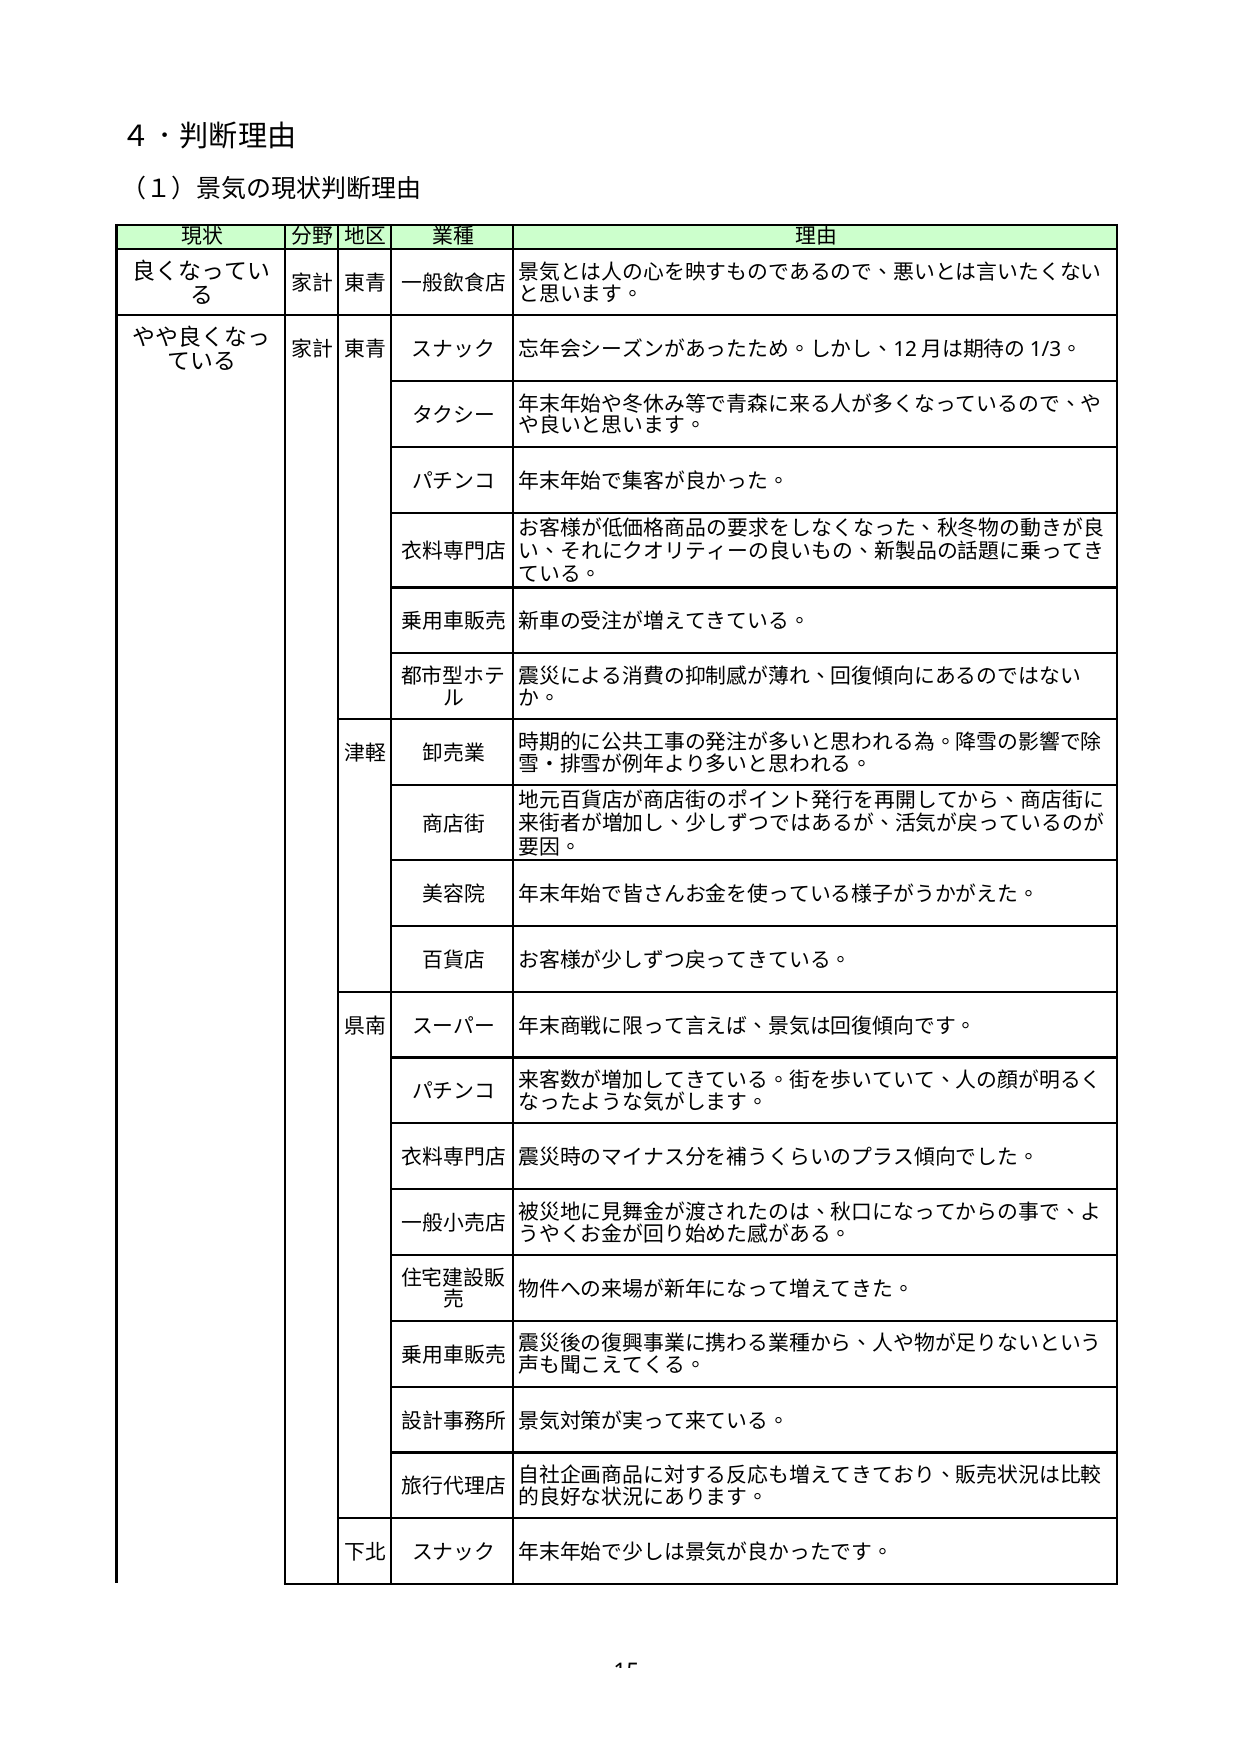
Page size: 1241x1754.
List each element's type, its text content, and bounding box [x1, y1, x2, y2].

table_cell スナック [392, 1519, 512, 1583]
table_header 理由 [514, 226, 1116, 248]
table_cell 家計 [286, 316, 337, 1583]
table_cell 新車の受注が増えてきている。 [514, 589, 1116, 652]
table_cell 良くなっている [118, 250, 284, 314]
table_cell 来客数が増加してきている。街を歩いていて、人の顔が明るくなったような気がします。 [514, 1059, 1116, 1122]
table_cell 下北 [339, 1519, 390, 1583]
table_cell 乗用車販売 [392, 1322, 512, 1386]
table_header 分野 [286, 226, 337, 248]
table_cell 衣料専門店 [392, 1124, 512, 1188]
table_cell スーパー [392, 993, 512, 1056]
table_cell 年末年始で皆さんお金を使っている様子がうかがえた。 [514, 861, 1116, 925]
table_cell 年末商戦に限って言えば、景気は回復傾向です。 [514, 993, 1116, 1056]
table_cell スナック [392, 316, 512, 380]
table_cell 自社企画商品に対する反応も増えてきており、販売状況は比較的良好な状況にあります。 [514, 1454, 1116, 1517]
subtitle ４．判断理由 [121, 115, 1134, 154]
table_cell 旅行代理店 [392, 1454, 512, 1517]
table_cell 年末年始や冬休み等で青森に来る人が多くなっているので、やや良いと思います。 [514, 382, 1116, 446]
table_cell 地元百貨店が商店街のポイント発行を再開してから、商店街に来街者が増加し、少しずつではあるが、活気が戻っているのが要因。 [514, 786, 1116, 859]
table_cell 衣料専門店 [392, 514, 512, 586]
table_cell 津軽 [339, 720, 390, 991]
table_cell 東青 [339, 250, 390, 314]
table_cell お客様が低価格商品の要求をしなくなった、秋冬物の動きが良い、それにクオリティーの良いもの、新製品の話題に乗ってきている。 [514, 514, 1116, 586]
table_cell お客様が少しずつ戻ってきている。 [514, 927, 1116, 991]
table_cell 都市型ホテル [392, 654, 512, 718]
table_cell 百貨店 [392, 927, 512, 991]
table_cell 美容院 [392, 861, 512, 925]
table_cell 家計 [286, 250, 337, 314]
table_cell 住宅建設販売 [392, 1256, 512, 1320]
table_cell 東青 [339, 316, 390, 718]
table_cell 被災地に見舞金が渡されたのは、秋口になってからの事で、ようやくお金が回り始めた感がある。 [514, 1190, 1116, 1254]
table_cell 忘年会シーズンがあったため。しかし、12月は期待の1/3。 [514, 316, 1116, 380]
table_cell 景気対策が実って来ている。 [514, 1388, 1116, 1451]
table_cell パチンコ [392, 1059, 512, 1122]
table_cell 景気とは人の心を映すものであるので、悪いとは言いたくないと思います。 [514, 250, 1116, 314]
table_cell やや良くなっている [118, 316, 284, 1583]
table_cell 震災時のマイナス分を補うくらいのプラス傾向でした。 [514, 1124, 1116, 1188]
table_cell 乗用車販売 [392, 589, 512, 652]
table_cell 一般小売店 [392, 1190, 512, 1254]
table_cell 卸売業 [392, 720, 512, 784]
table_cell 設計事務所 [392, 1388, 512, 1451]
subtitle （１）景気の現状判断理由 [121, 170, 1134, 204]
table_cell 震災による消費の抑制感が薄れ、回復傾向にあるのではないか。 [514, 654, 1116, 718]
table_cell 県南 [339, 993, 390, 1517]
table_cell 物件への来場が新年になって増えてきた。 [514, 1256, 1116, 1320]
table_cell 震災後の復興事業に携わる業種から、人や物が足りないという声も聞こえてくる。 [514, 1322, 1116, 1386]
table_header 業種 [392, 226, 512, 248]
table_cell タクシー [392, 382, 512, 446]
table_cell 一般飲食店 [392, 250, 512, 314]
table_cell パチンコ [392, 448, 512, 512]
table_cell 年末年始で少しは景気が良かったです。 [514, 1519, 1116, 1583]
table_cell 年末年始で集客が良かった。 [514, 448, 1116, 512]
table_cell 時期的に公共工事の発注が多いと思われる為。降雪の影響で除雪・排雪が例年より多いと思われる。 [514, 720, 1116, 784]
table_header 地区 [339, 226, 390, 248]
table_header 現状 [118, 226, 284, 248]
table_cell 商店街 [392, 786, 512, 859]
